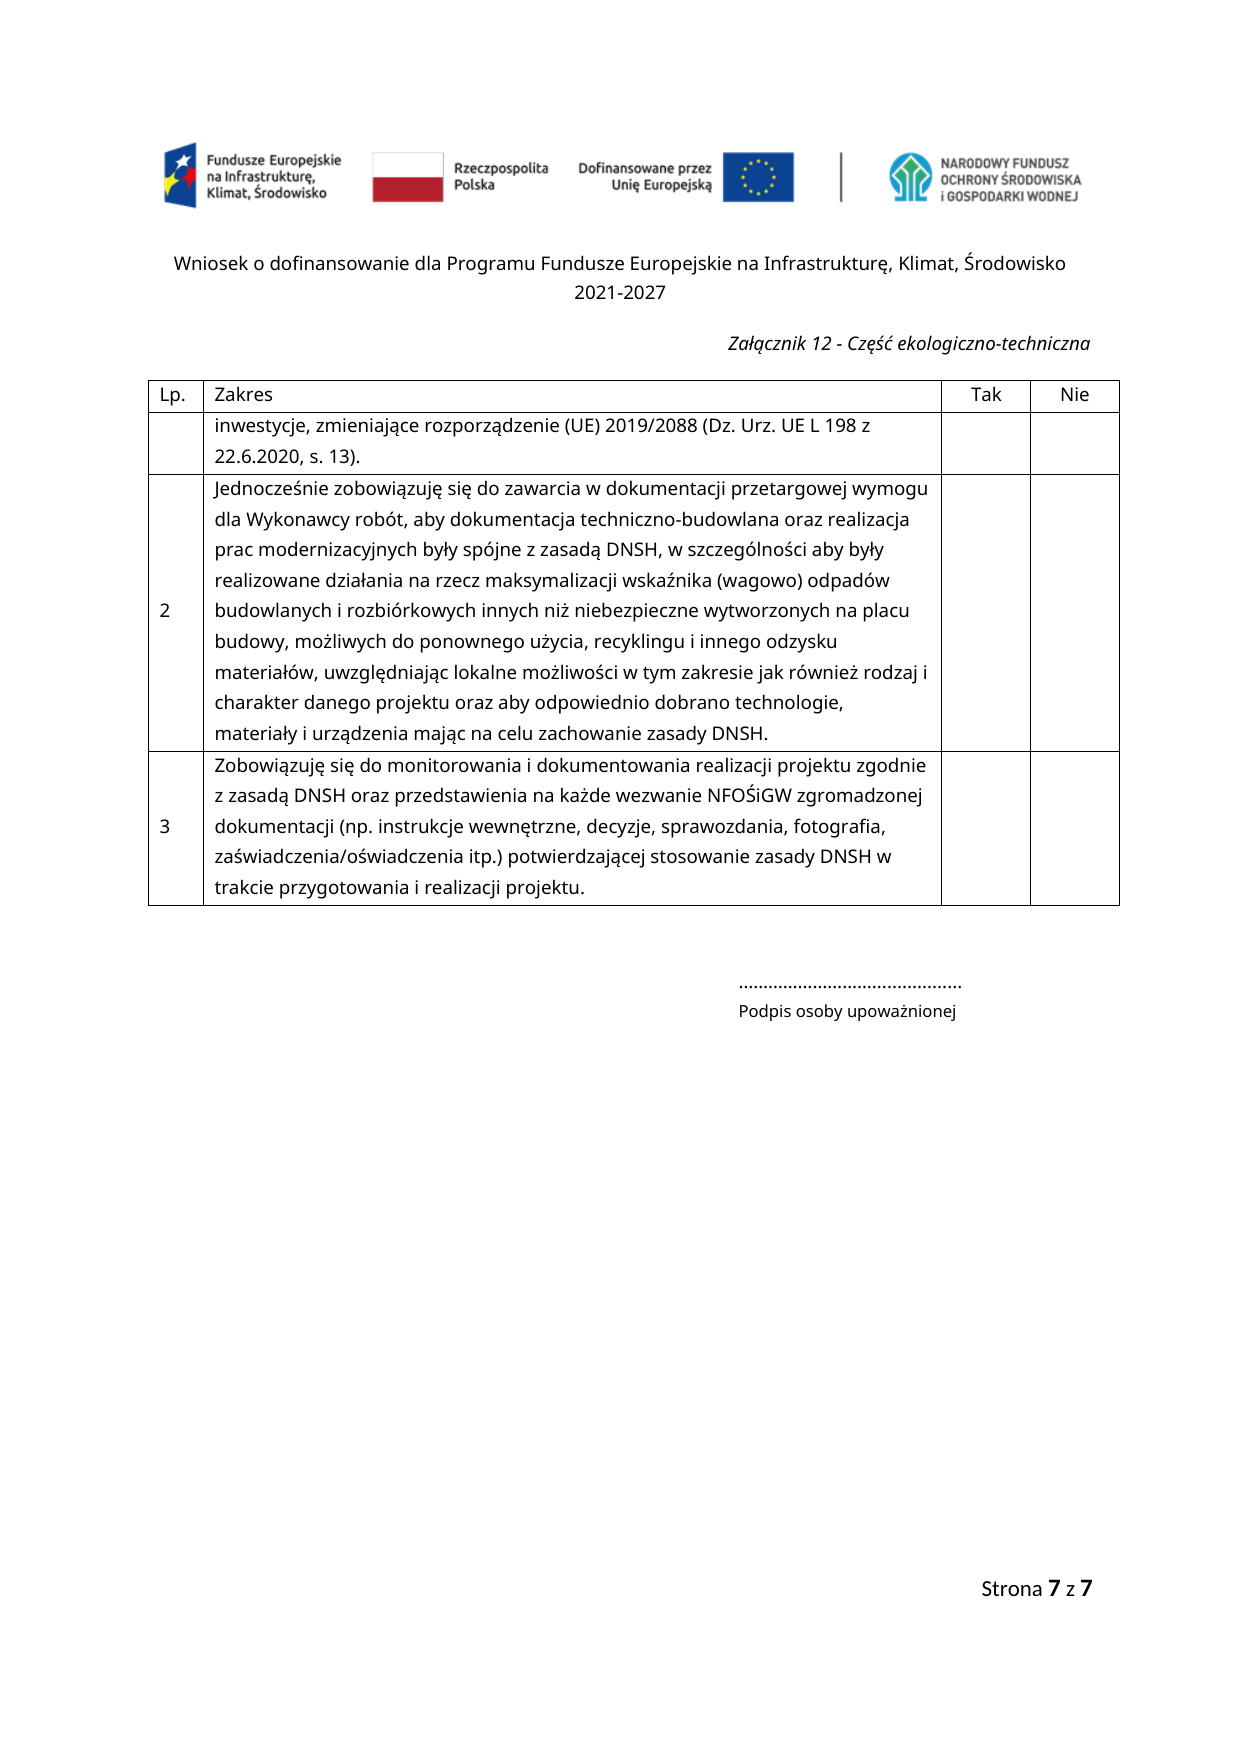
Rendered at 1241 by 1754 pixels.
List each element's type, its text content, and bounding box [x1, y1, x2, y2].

text ……………………….................. [738, 969, 1093, 994]
table_cell [942, 752, 1030, 905]
table_cell 2 [149, 475, 203, 751]
picture [147, 126, 1094, 226]
table_cell [942, 413, 1030, 474]
table_cell [1031, 475, 1119, 751]
table_header Zakres [204, 381, 941, 412]
table_header Nie [1031, 381, 1119, 412]
table_cell 1 [149, 413, 203, 474]
table_cell Zobowiązuję się do monitorowania i dokumentowania realizacji projektu zgodnie z zasadą DNSH oraz przedstawienia na każde wezwanie NFOŚiGW zgromadzonej dokumentacji (np. instrukcje wewnętrzne, decyzje, sprawozdania, fotografia, zaświadczenia/oświadczenia itp.) potwierdzającej stosowanie zasady DNSH w trakcie przygotowania i realizacji projektu. [204, 752, 941, 905]
table_cell Jednocześnie zobowiązuję się do zawarcia w dokumentacji przetargowej wymogu dla Wykonawcy robót, aby dokumentacja techniczno-budowlana oraz realizacja prac modernizacyjnych były spójne z zasadą DNSH, w szczególności aby były realizowane działania na rzecz maksymalizacji wskaźnika (wagowo) odpadów budowlanych i rozbiórkowych innych niż niebezpieczne wytworzonych na placu budowy, możliwych do ponownego użycia, recyklingu i innego odzysku materiałów, uwzględniając lokalne możliwości w tym zakresie jak również rodzaj i charakter danego projektu oraz aby odpowiednio dobrano technologie, materiały i urządzenia mając na celu zachowanie zasady DNSH. [204, 475, 941, 751]
text Podpis osoby upoważnionej [738, 999, 1093, 1022]
table_cell 3 [149, 752, 203, 905]
table_cell [942, 475, 1030, 751]
table_cell [1031, 752, 1119, 905]
table_header Tak [942, 381, 1030, 412]
table_header Lp. [149, 381, 203, 412]
table_cell [1031, 413, 1119, 474]
